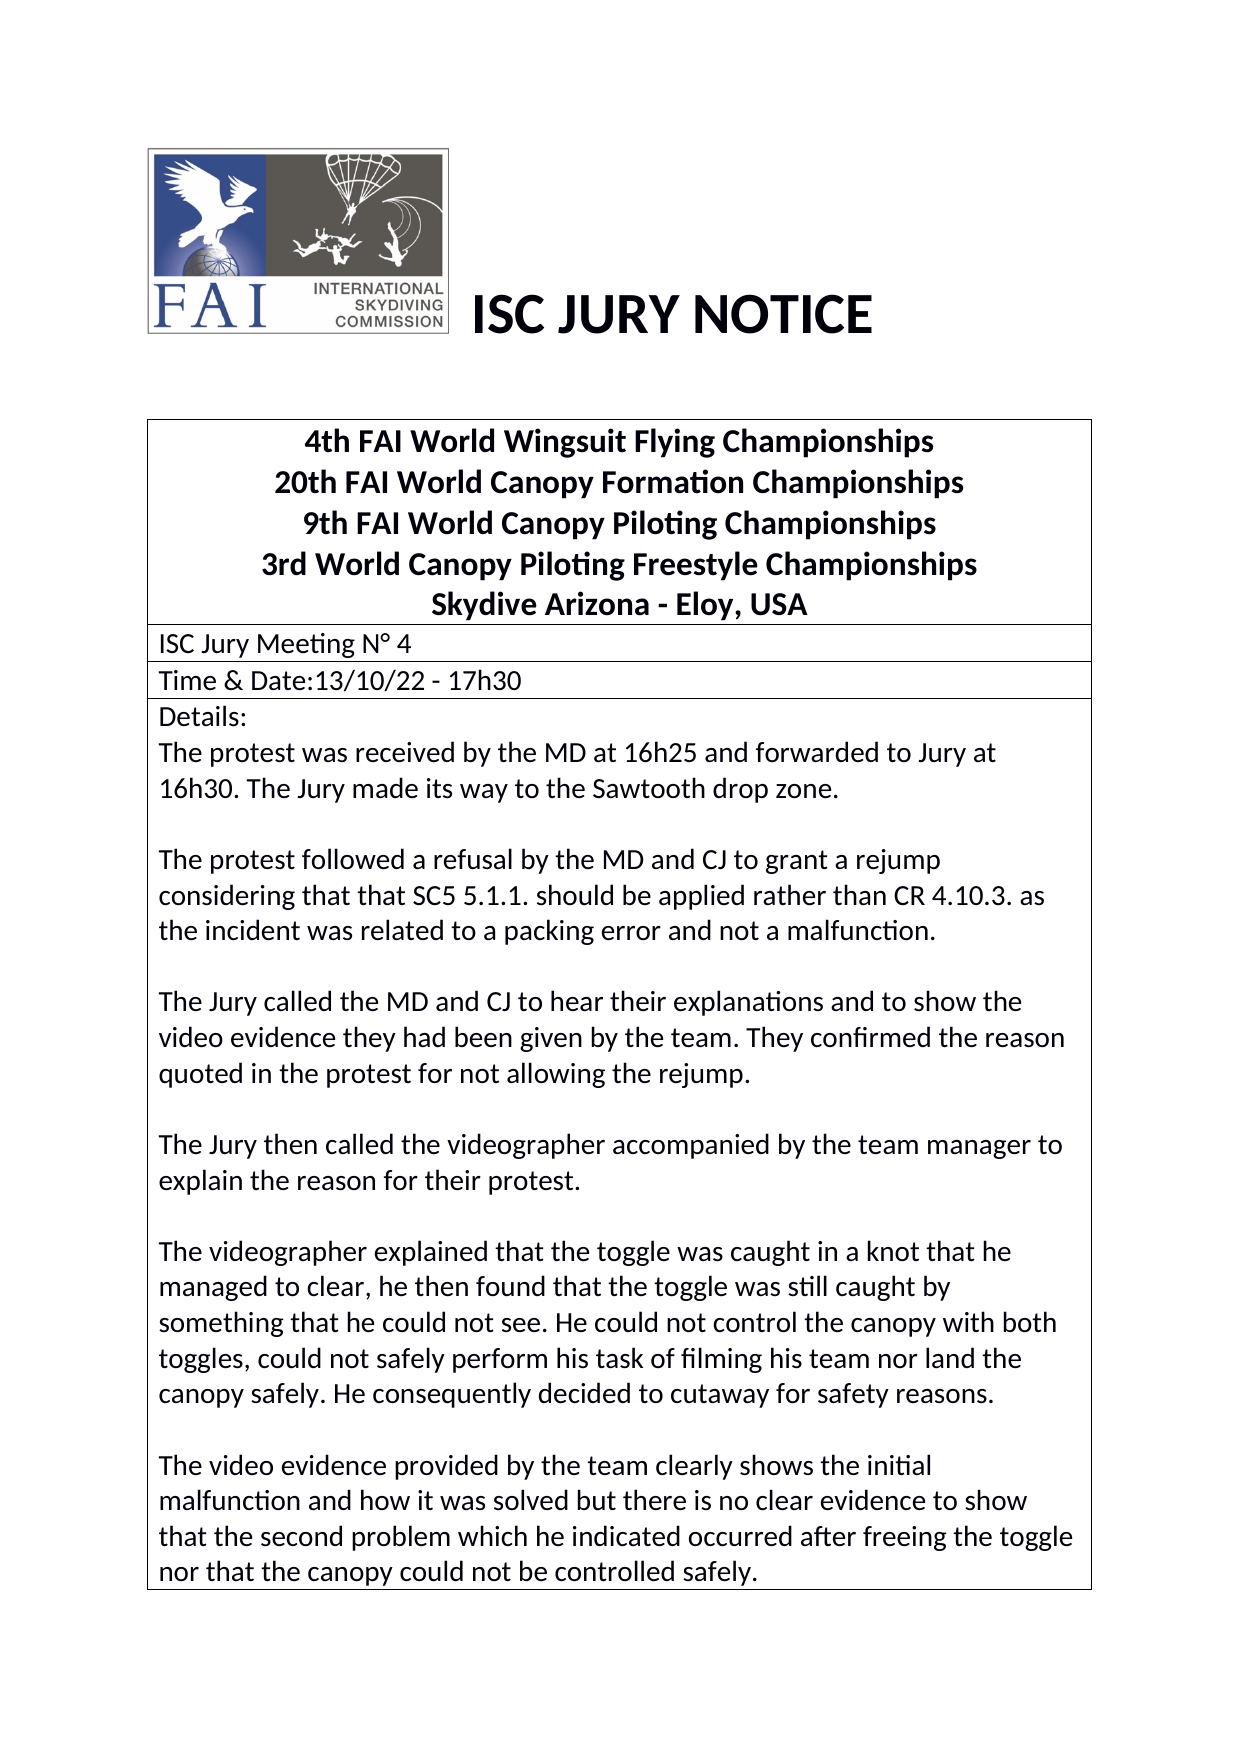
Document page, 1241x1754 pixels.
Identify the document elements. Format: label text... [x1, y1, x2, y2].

table_cell Time & Date:13/10/22 - 17h30 [148, 662, 1091, 697]
picture [147, 147, 449, 334]
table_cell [148, 699, 1091, 1589]
table_header 4th FAI World Wingsuit Flying Championships 20th FAI World Canopy Formation Championships 9th FAI World Canopy Piloting Championships 3rd World Canopy Piloting Freestyle Championships Skydive Arizona - Eloy, USA [148, 420, 1091, 624]
table_cell ISC Jury Meeting N° 4 [148, 625, 1091, 661]
